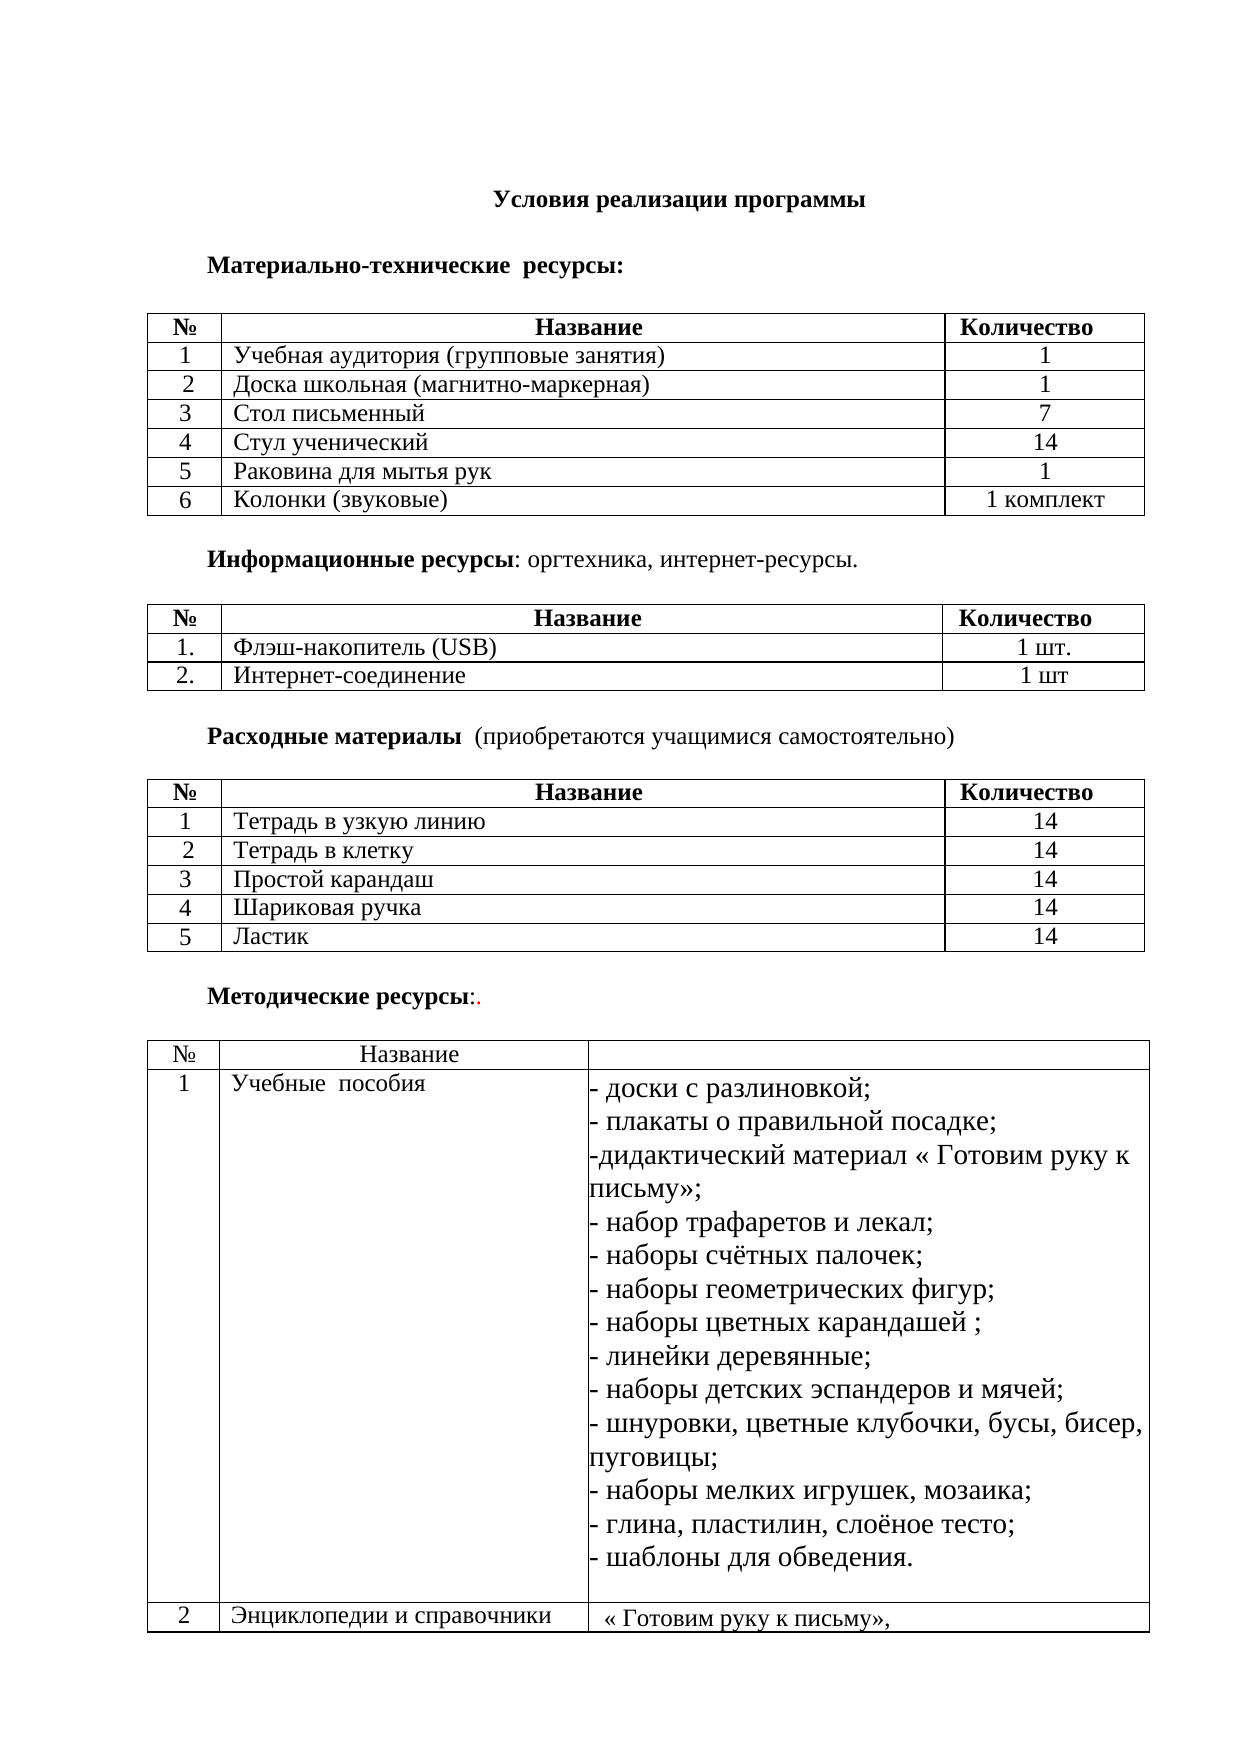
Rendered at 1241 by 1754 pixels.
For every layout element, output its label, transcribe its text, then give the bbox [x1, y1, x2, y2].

text Информационные ресурсы: оргтехника, интернет-ресурсы. [148, 544, 1152, 573]
table_header Количество [946, 314, 1144, 342]
table_cell Колонки (звуковые) [222, 487, 944, 514]
table_cell 14 [946, 429, 1144, 457]
table_header Название [222, 780, 944, 807]
table_cell Энциклопедии и справочники [220, 1603, 588, 1631]
table_cell Раковина для мытья рук [222, 458, 944, 486]
table_cell 1 [148, 808, 221, 836]
table_cell Шариковая ручка [222, 895, 944, 922]
table_cell 1 комплект [946, 487, 1144, 514]
table_cell 2. [148, 663, 221, 690]
table_cell 2 [148, 837, 221, 865]
table_cell Тетрадь в узкую линию [222, 808, 944, 836]
table_cell 5 [148, 924, 221, 951]
text Расходные материалы (приобретаются учащимися самостоятельно) [148, 721, 1152, 749]
table_cell 7 [946, 400, 1144, 428]
table_cell 4 [148, 429, 221, 457]
table_cell - доски с разлиновкой; - плакаты о правильной посадке; -дидактический материал « Готовим руку к письму»; - набор трафаретов и лекал; - наборы счётных палочек; - наборы геометрических фигур; - наборы цветных карандашей ; - линейки деревянные; - наборы детских эспандеров и мячей; - шнуровки, цветные клубочки, бусы, бисер, пуговицы; - наборы мелких игрушек, мозаика; - глина, пластилин, слоёное тесто; - шаблоны для обведения. [589, 1070, 1149, 1602]
table_header Количество [946, 780, 1144, 807]
table_cell 1. [148, 634, 221, 661]
table_header Название [220, 1041, 588, 1069]
table_cell 4 [148, 895, 221, 922]
table_cell Интернет-соединение [222, 663, 942, 690]
table_header Название [222, 314, 944, 342]
table_cell 1 [946, 458, 1144, 486]
table_cell 2 [148, 371, 221, 399]
table_cell 3 [148, 866, 221, 893]
table_cell Тетрадь в клетку [222, 837, 944, 865]
table_header № [148, 314, 221, 342]
text Методические ресурсы:. [148, 981, 1074, 1010]
table_cell Флэш-накопитель (USB) [222, 634, 942, 661]
table_cell Стол письменный [222, 400, 944, 428]
table_cell 14 [946, 866, 1144, 893]
table_cell « Готовим руку к письму», [589, 1603, 1149, 1631]
text Условия реализации программы [148, 184, 1152, 213]
table_cell Простой карандаш [222, 866, 944, 893]
table_cell 14 [946, 924, 1144, 951]
table_cell 2 [148, 1603, 219, 1631]
table_cell 1 [148, 1070, 219, 1602]
table_cell 1 [946, 343, 1144, 370]
table_cell 14 [946, 895, 1144, 922]
table_cell 1 шт. [943, 634, 1144, 661]
table_cell 6 [148, 487, 221, 514]
table_cell 5 [148, 458, 221, 486]
table_cell Учебная аудитория (групповые занятия) [222, 343, 944, 370]
table_cell Доска школьная (магнитно-маркерная) [222, 371, 944, 399]
table_cell 1 шт [943, 663, 1144, 690]
table_cell 3 [148, 400, 221, 428]
table_header Название [222, 605, 942, 633]
table_cell 1 [148, 343, 221, 370]
table_cell Учебные пособия [220, 1070, 588, 1602]
table_header № [148, 780, 221, 807]
text Материально-технические ресурсы: [148, 250, 1152, 279]
table_cell 1 [946, 371, 1144, 399]
table_header № [148, 605, 221, 633]
table_cell Стул ученический [222, 429, 944, 457]
table_cell 14 [946, 837, 1144, 865]
table_header [589, 1041, 1149, 1069]
table_header № [148, 1041, 219, 1069]
table_header Количество [943, 605, 1144, 633]
table_cell Ластик [222, 924, 944, 951]
table_cell 14 [946, 808, 1144, 836]
